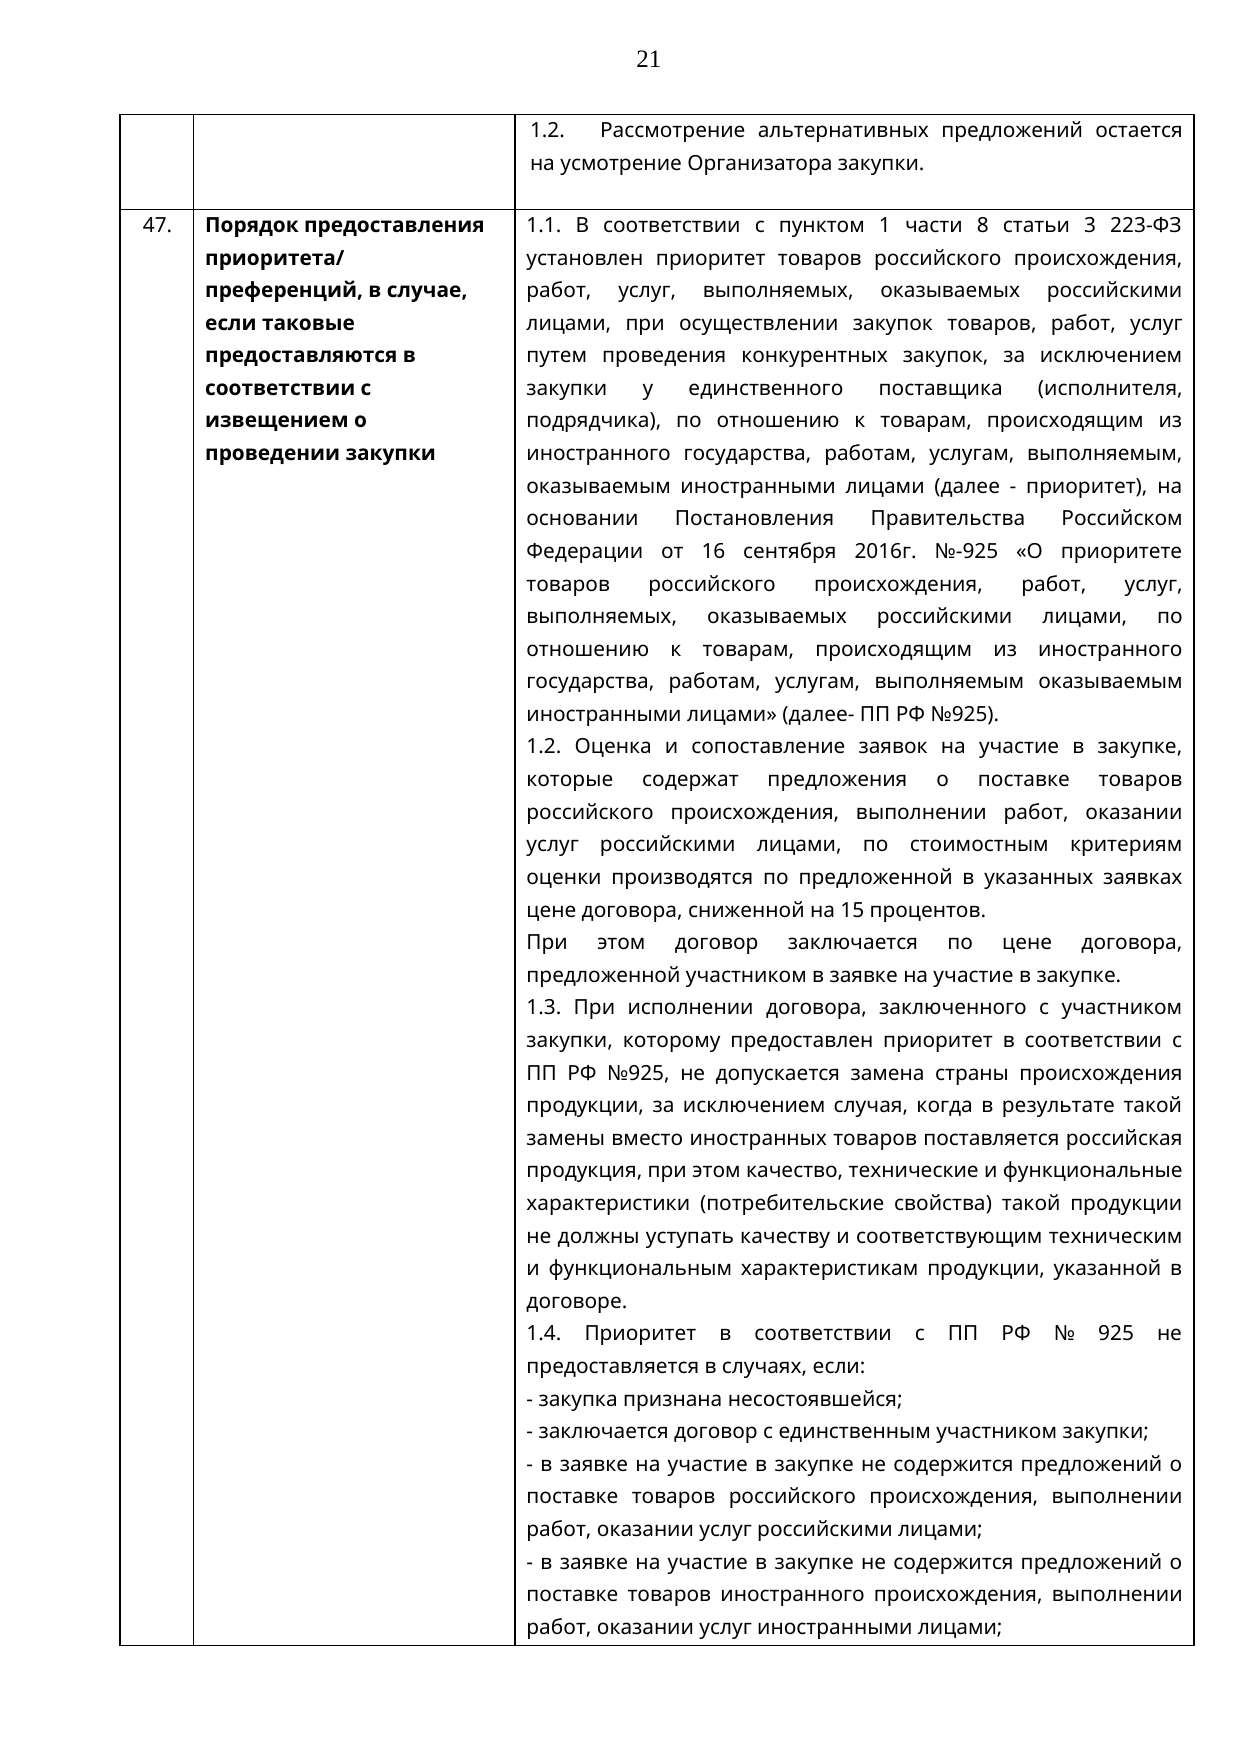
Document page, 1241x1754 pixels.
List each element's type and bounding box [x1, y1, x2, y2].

table_cell [516, 115, 1193, 209]
table_cell [516, 210, 1193, 1645]
table_cell [121, 210, 193, 1645]
table_cell [194, 210, 514, 1645]
table_cell [194, 115, 514, 209]
table_cell [121, 115, 193, 209]
